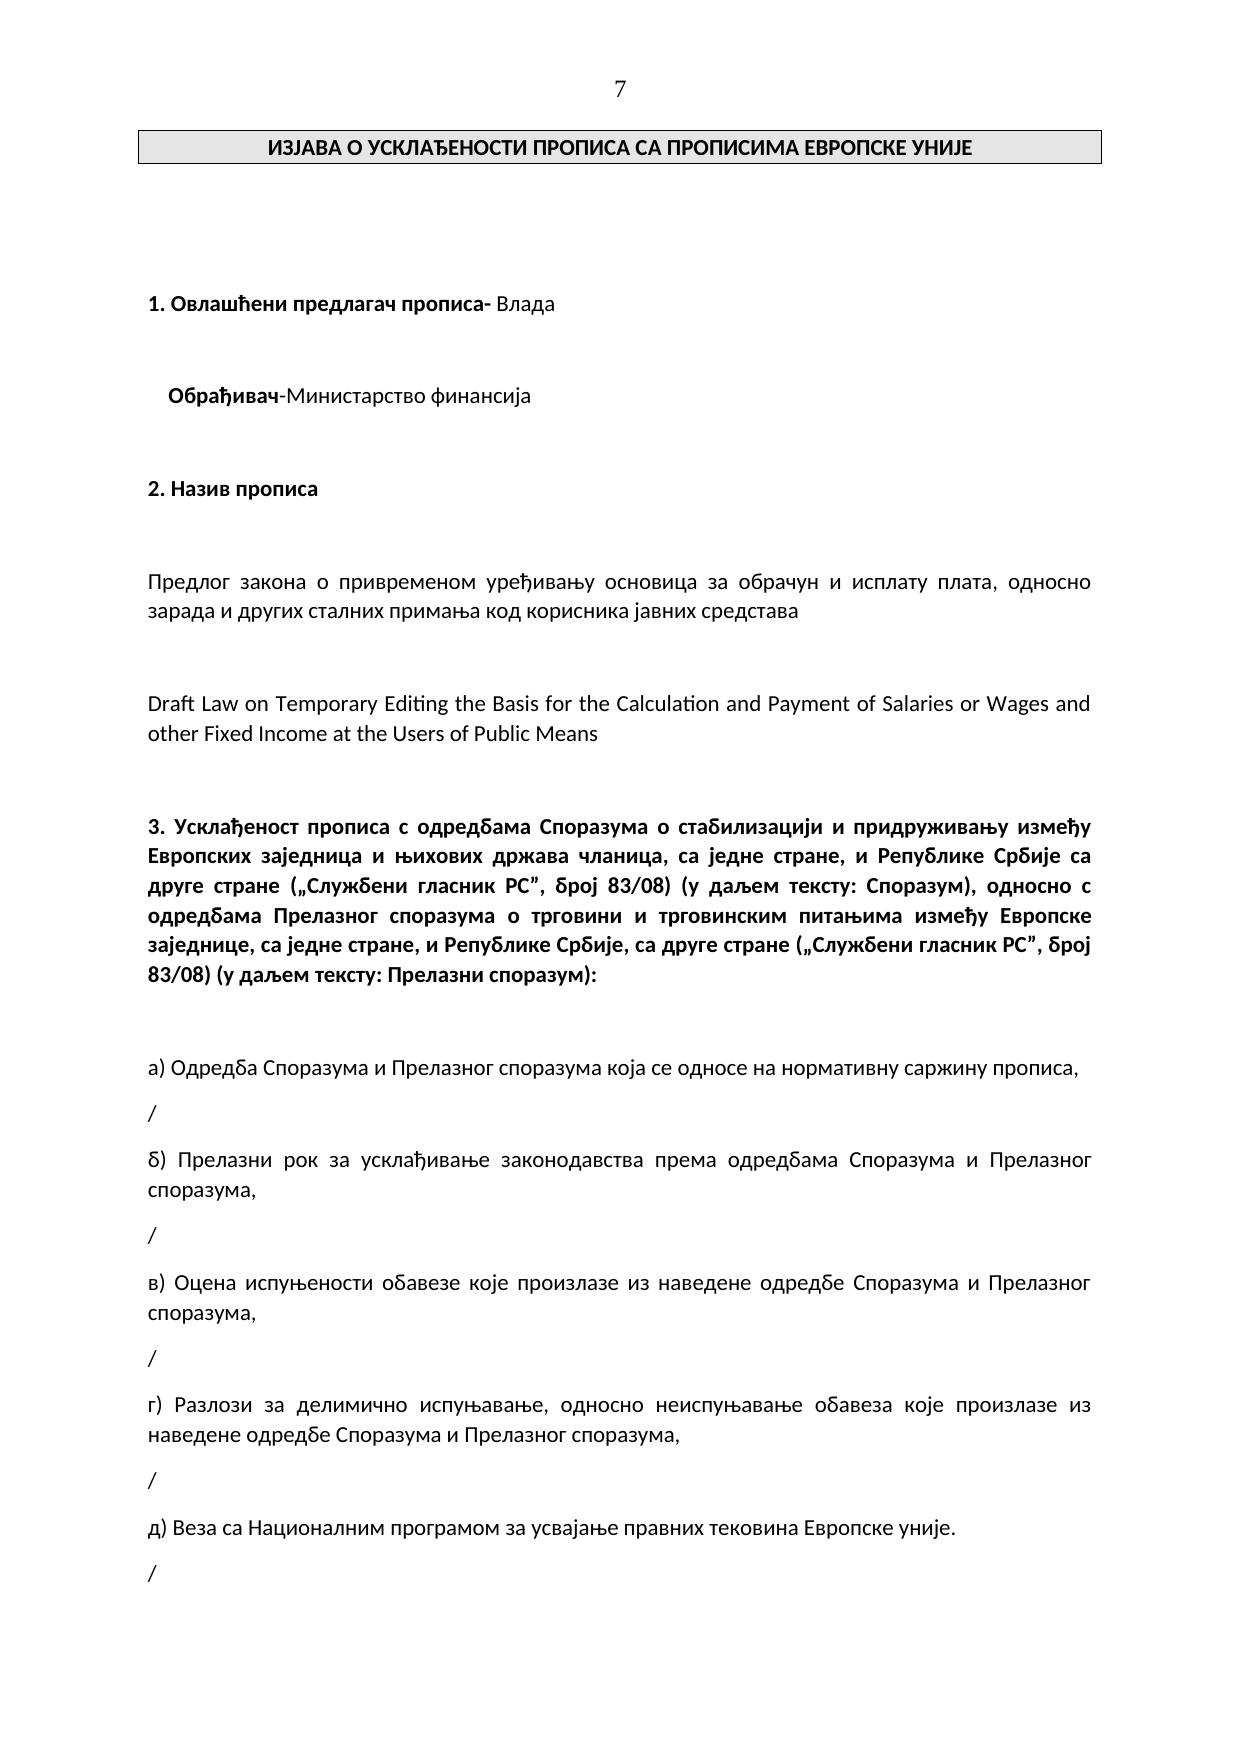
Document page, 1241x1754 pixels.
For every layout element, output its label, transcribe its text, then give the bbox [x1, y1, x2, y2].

text Предлог закона о привременом уређивању основица за обрачун и исплату плата, односно зарада и других сталних примања код корисника јавних средстава [148, 567, 1093, 625]
text б) Прелазни рок за усклађивање законодавства према одредбама Споразума и Прелазног споразума, [148, 1146, 1093, 1203]
text / [148, 1559, 1093, 1587]
text / [148, 1466, 1093, 1494]
text д) Веза са Националним програмом за усвајање правних тековина Европске уније. [148, 1513, 1093, 1541]
text / [148, 1222, 1093, 1250]
text Обрађивач-Министарство финансија [148, 382, 1093, 409]
text ИЗЈАВА О УСКЛАЂЕНОСТИ ПРОПИСА СА ПРОПИСИМА ЕВРОПСКЕ УНИЈЕ [139, 131, 1101, 163]
text 3. Усклађеност прописа с одредбама Споразума о стабилизацији и придруживању између Европских заједница и њихових држава чланица, са једне стране, и Републике Србије са друге стране („Службени гласник РС”, број 83/08) (у даљем тексту: Споразум), односно с одредбама Прелазног споразума о трговини и трговинским питањима између Европске заједнице, са једне стране, и Републике Србије, са друге стране („Службени гласник РС”, број 83/08) (у даљем тексту: Прелазни споразум): [148, 812, 1093, 988]
text г) Разлози за делимично испуњавање, односно неиспуњавање обавеза које произлазе из наведене одредбе Споразума и Прелазног споразума, [148, 1390, 1093, 1448]
text 2. Назив прописа [148, 474, 1093, 502]
text Draft Law on Temporary Editing the Basis for the Calculation and Payment of Salaries or Wages and other Fixed Income at the Users of Public Means [148, 689, 1093, 747]
text 1. Овлашћени предлагач прописа- Влада [148, 289, 1093, 317]
text в) Оцена испуњености обавезе које произлазе из наведене одредбе Споразума и Прелазног споразума, [148, 1268, 1093, 1326]
text / [148, 1099, 1093, 1127]
text / [148, 1344, 1093, 1372]
text а) Одредба Споразума и Прелазног споразума која се односе на нормативну саржину прописа, [148, 1053, 1093, 1081]
